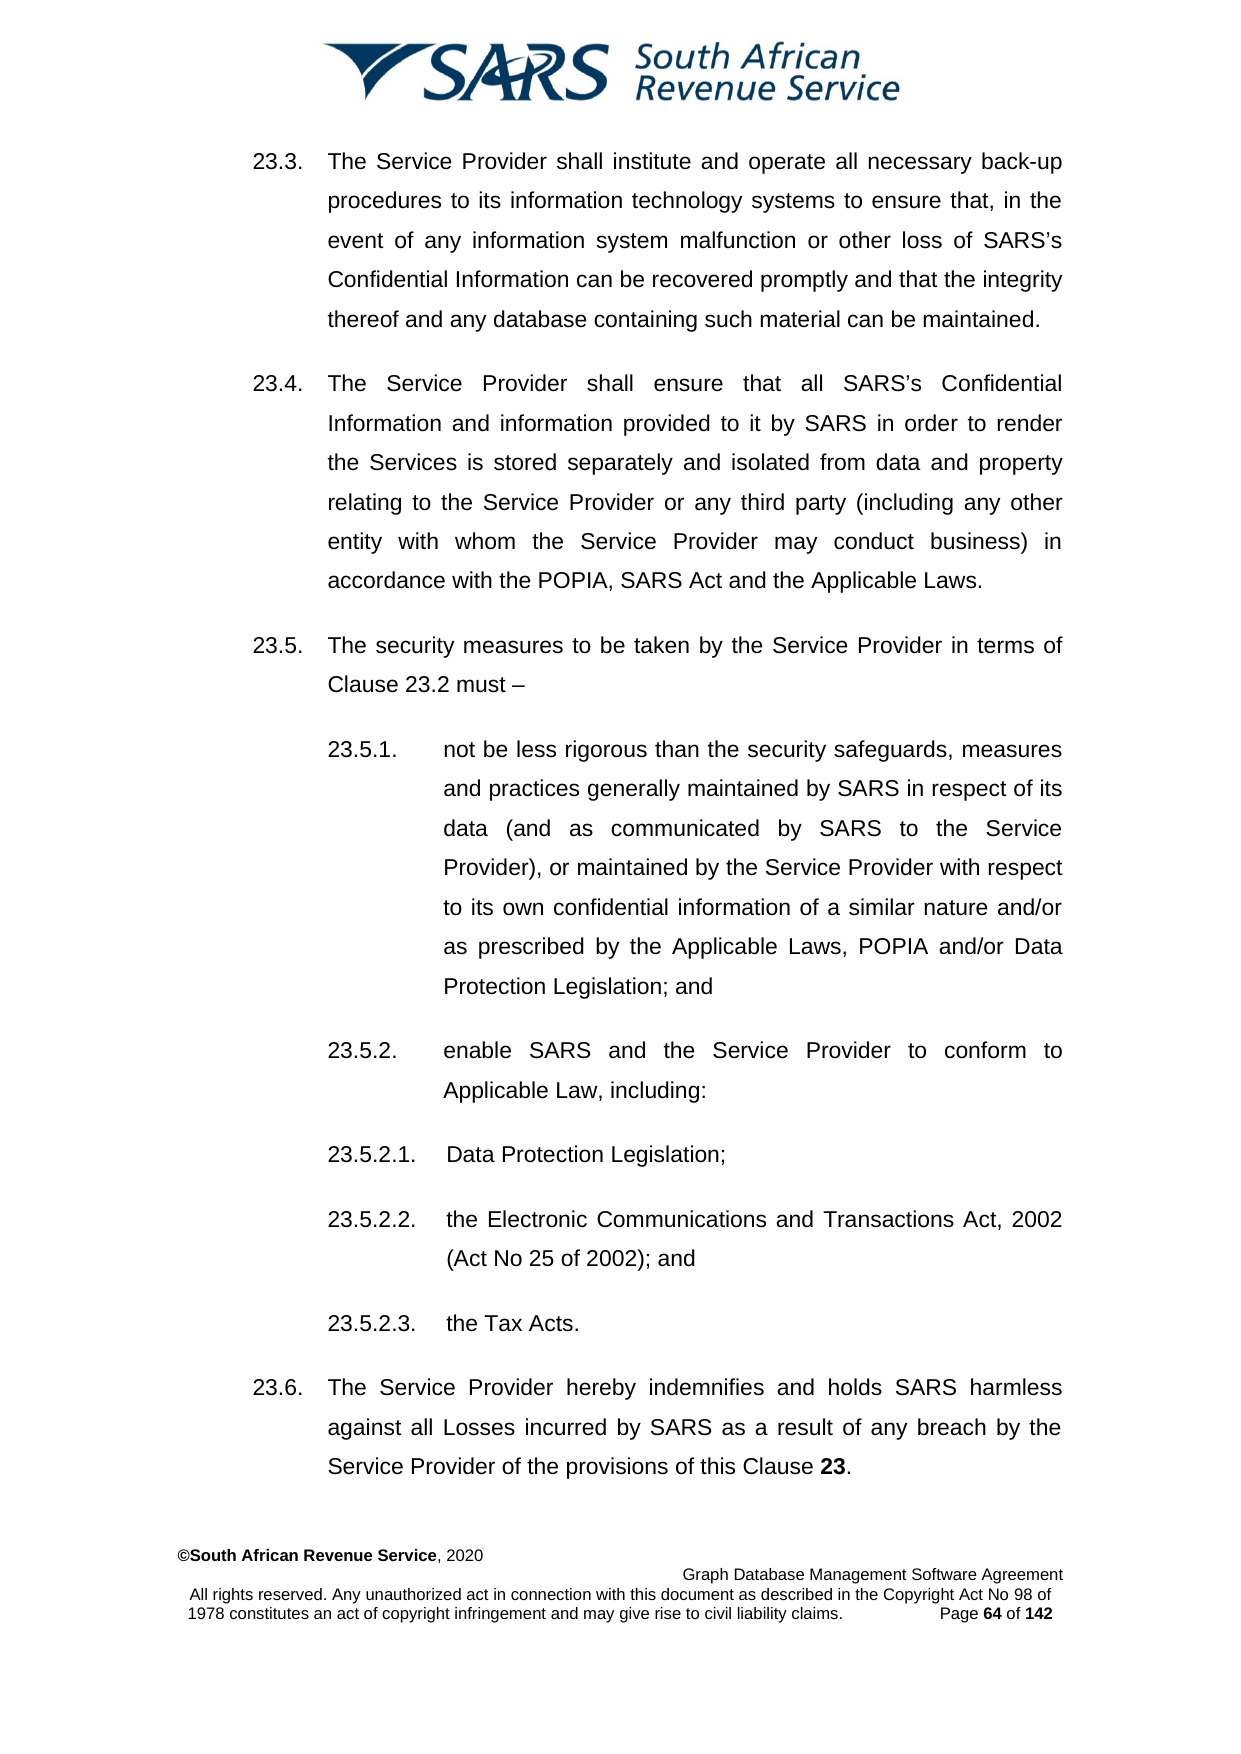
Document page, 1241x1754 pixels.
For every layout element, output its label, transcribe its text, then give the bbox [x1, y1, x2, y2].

picture [281, 12, 945, 147]
list The Service Provider hereby indemnifies and holds SARS harmless against all Losses incurred by SARS as a result of any breach by the Service Provider of the provisions of this Clause 23. [252, 1374, 1063, 1479]
list The Service Provider shall institute and operate all necessary back-up procedures to its information technology systems to ensure that, in the event of any information system malfunction or other loss of SARS’s Confidential Information can be recovered promptly and that the integrity thereof and any database containing such material can be maintained. [252, 148, 1063, 332]
list enable SARS and the Service Provider to conform to Applicable Law, including: [327, 1037, 1063, 1103]
list Data Protection Legislation; [327, 1141, 1063, 1168]
list the Electronic Communications and Transactions Act, 2002 (Act No 25 of 2002); and [327, 1206, 1063, 1272]
list the Tax Acts. [327, 1310, 1063, 1336]
list The Service Provider shall ensure that all SARS’s Confidential Information and information provided to it by SARS in order to render the Services is stored separately and isolated from data and property relating to the Service Provider or any third party (including any other entity with whom the Service Provider may conduct business) in accordance with the POPIA, SARS Act and the Applicable Laws. [252, 370, 1063, 594]
list The security measures to be taken by the Service Provider in terms of Clause 23.2 must – [252, 632, 1063, 698]
list not be less rigorous than the security safeguards, measures and practices generally maintained by SARS in respect of its data (and as communicated by SARS to the Service Provider), or maintained by the Service Provider with respect to its own confidential information of a similar nature and/or as prescribed by the Applicable Laws, POPIA and/or Data Protection Legislation; and [327, 736, 1063, 999]
